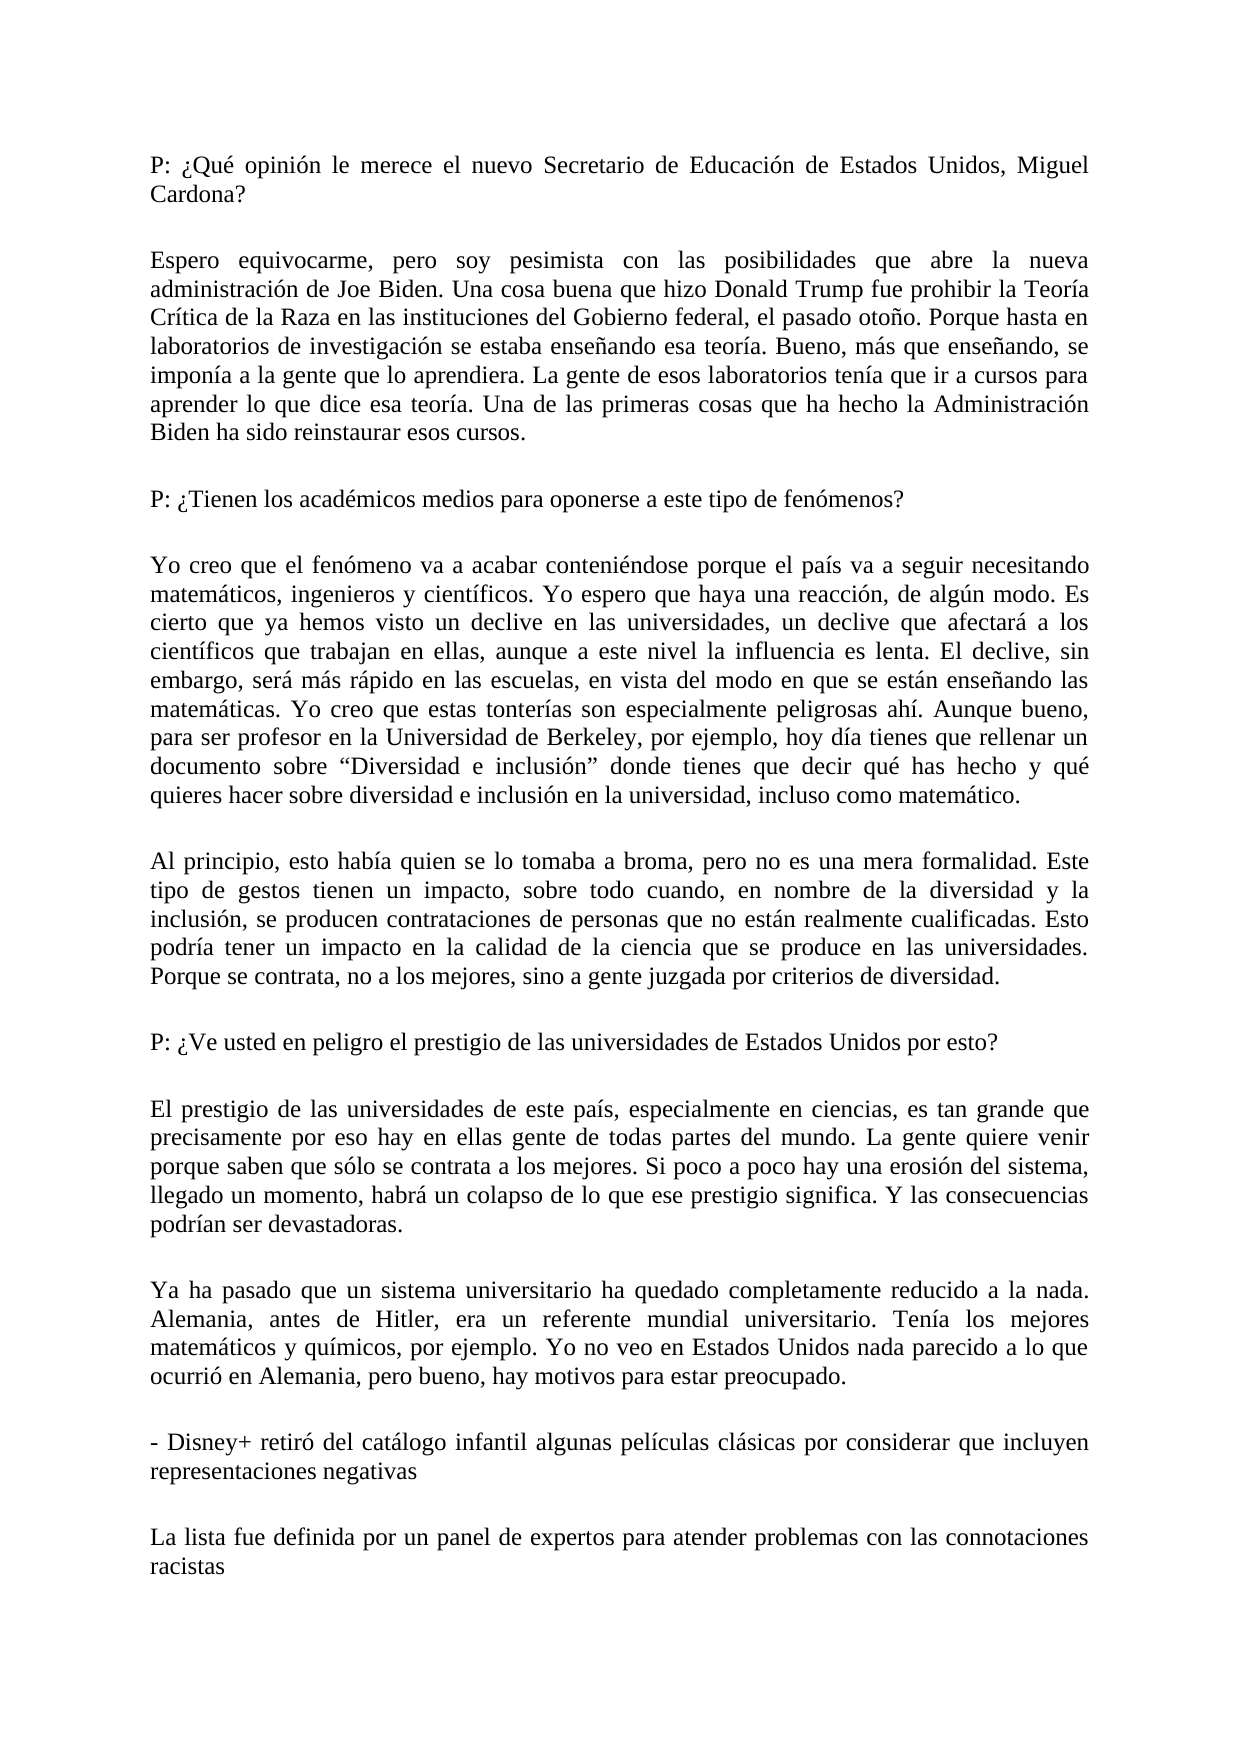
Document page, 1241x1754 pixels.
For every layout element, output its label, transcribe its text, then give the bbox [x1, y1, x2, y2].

text Ya ha pasado que un sistema universitario ha quedado completamente reducido a la nada. Alemania, antes de Hitler, era un referente mundial universitario. Tenía los mejores matemáticos y químicos, por ejemplo. Yo no veo en Estados Unidos nada parecido a lo que ocurrió en Alemania, pero bueno, hay motivos para estar preocupado. [150, 1275, 1090, 1390]
text Espero equivocarme, pero soy pesimista con las posibilidades que abre la nueva administración de Joe Biden. Una cosa buena que hizo Donald Trump fue prohibir la Teoría Crítica de la Raza en las instituciones del Gobierno federal, el pasado otoño. Porque hasta en laboratorios de investigación se estaba enseñando esa teoría. Bueno, más que enseñando, se imponía a la gente que lo aprendiera. La gente de esos laboratorios tenía que ir a cursos para aprender lo que dice esa teoría. Una de las primeras cosas que ha hecho la Administración Biden ha sido reinstaurar esos cursos. [150, 245, 1090, 446]
text P: ¿Tienen los académicos medios para oponerse a este tipo de fenómenos? [150, 484, 1090, 512]
text Yo creo que el fenómeno va a acabar conteniéndose porque el país va a seguir necesitando matemáticos, ingenieros y científicos. Yo espero que haya una reacción, de algún modo. Es cierto que ya hemos visto un declive en las universidades, un declive que afectará a los científicos que trabajan en ellas, aunque a este nivel la influencia es lenta. El declive, sin embargo, será más rápido en las escuelas, en vista del modo en que se están enseñando las matemáticas. Yo creo que estas tonterías son especialmente peligrosas ahí. Aunque bueno, para ser profesor en la Universidad de Berkeley, por ejemplo, hoy día tienes que rellenar un documento sobre “Diversidad e inclusión” donde tienes que decir qué has hecho y qué quieres hacer sobre diversidad e inclusión en la universidad, incluso como matemático. [150, 550, 1090, 809]
text El prestigio de las universidades de este país, especialmente en ciencias, es tan grande que precisamente por eso hay en ellas gente de todas partes del mundo. La gente quiere venir porque saben que sólo se contrata a los mejores. Si poco a poco hay una erosión del sistema, llegado un momento, habrá un colapso de lo que ese prestigio significa. Y las consecuencias podrían ser devastadoras. [150, 1094, 1090, 1237]
text - Disney+ retiró del catálogo infantil algunas películas clásicas por considerar que incluyen representaciones negativas [150, 1427, 1090, 1485]
text P: ¿Ve usted en peligro el prestigio de las universidades de Estados Unidos por esto? [150, 1027, 1090, 1056]
text P: ¿Qué opinión le merece el nuevo Secretario de Educación de Estados Unidos, Miguel Cardona? [150, 150, 1090, 207]
text La lista fue definida por un panel de expertos para atender problemas con las connotaciones racistas [150, 1522, 1090, 1580]
text Al principio, esto había quien se lo tomaba a broma, pero no es una mera formalidad. Este tipo de gestos tienen un impacto, sobre todo cuando, en nombre de la diversidad y la inclusión, se producen contrataciones de personas que no están realmente cualificadas. Esto podría tener un impacto en la calidad de la ciencia que se produce en las universidades. Porque se contrata, no a los mejores, sino a gente juzgada por criterios de diversidad. [150, 846, 1090, 990]
